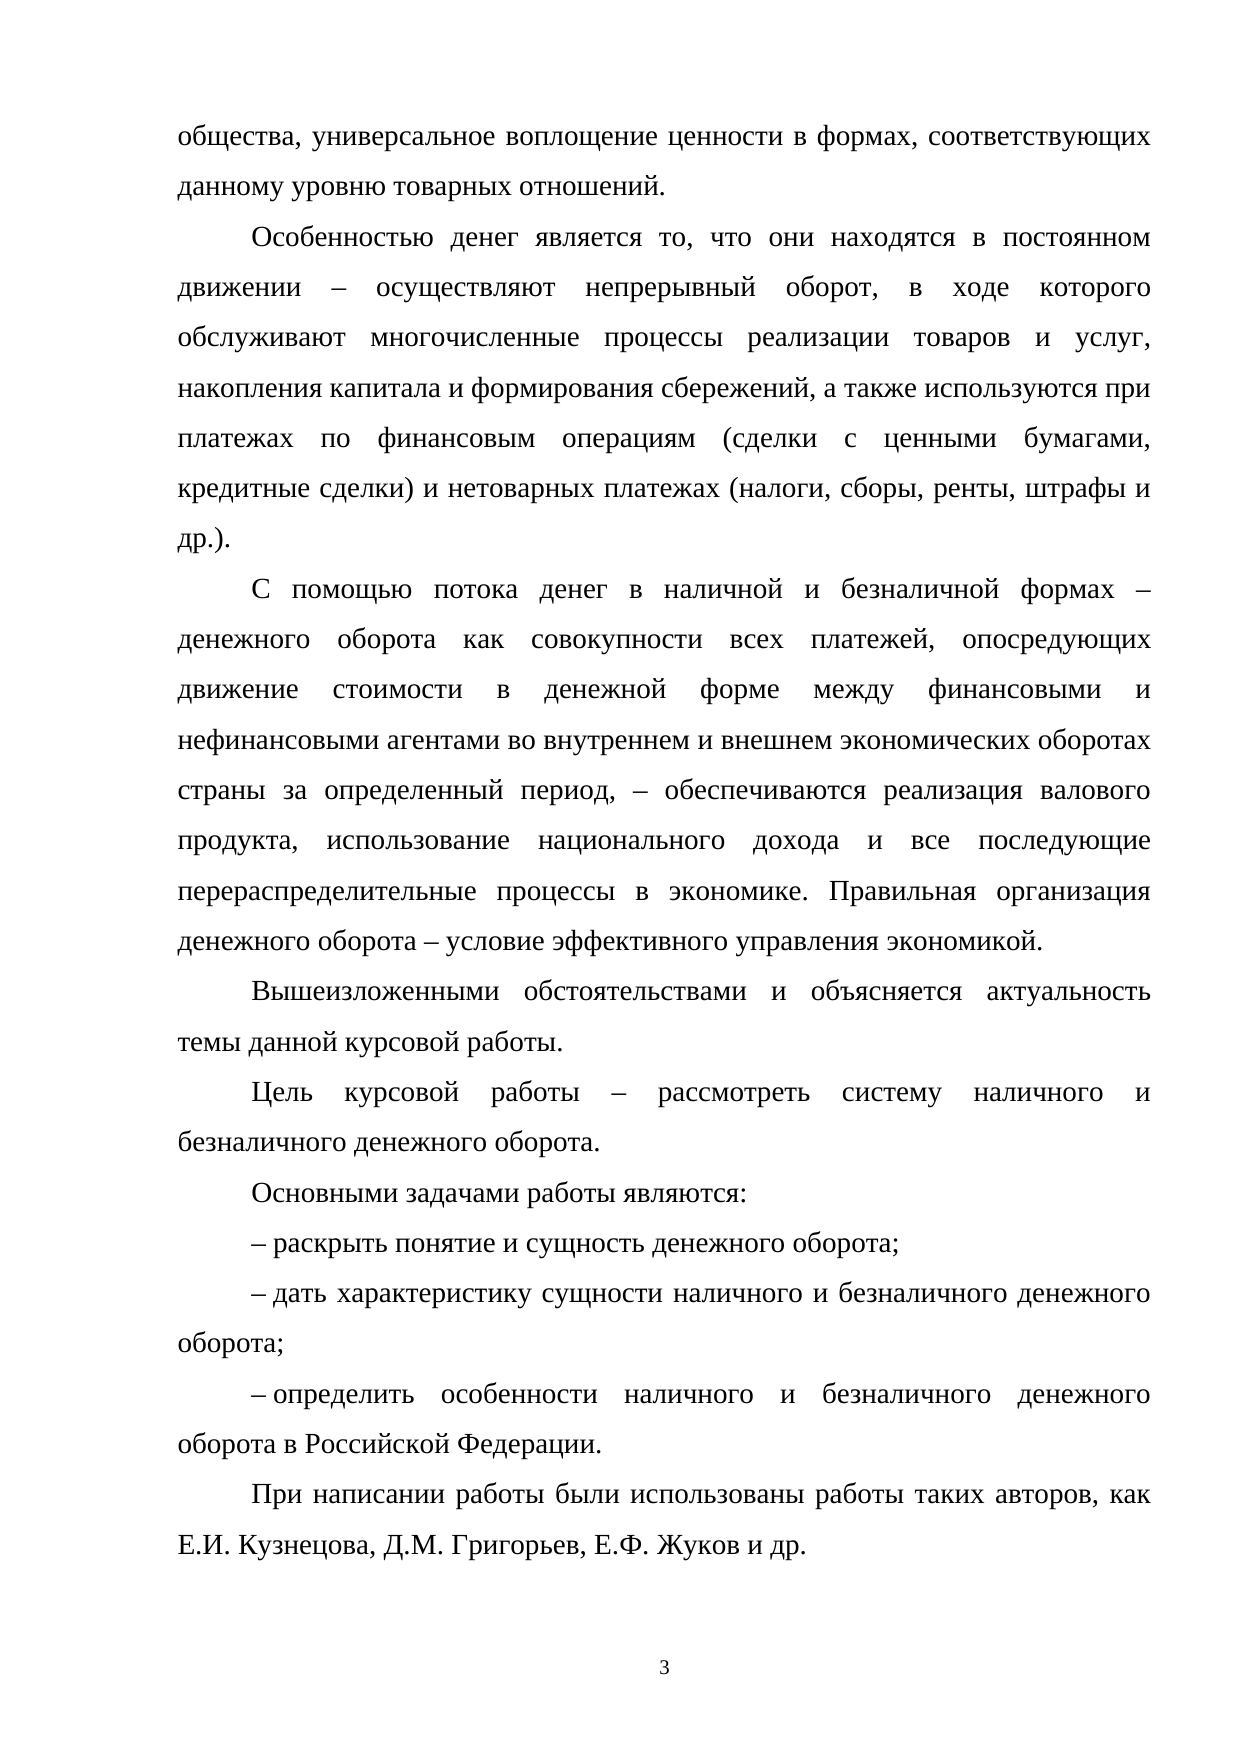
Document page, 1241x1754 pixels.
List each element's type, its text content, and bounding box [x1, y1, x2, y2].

text Цель курсовой работы – рассмотреть систему наличного и безналичного денежного оборота. [177, 1074, 1152, 1158]
text – раскрыть понятие и сущность денежного оборота; [177, 1225, 1152, 1258]
text Основными задачами работы являются: [177, 1175, 1152, 1208]
text При написании работы были использованы работы таких авторов, как Е.И. Кузнецова, Д.М. Григорьев, Е.Ф. Жуков и др. [177, 1477, 1152, 1560]
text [177, 118, 1152, 202]
text Вышеизложенными обстоятельствами и объясняется актуальность темы данной курсовой работы. [177, 973, 1152, 1057]
text – дать характеристику сущности наличного и безналичного денежного оборота; [177, 1275, 1152, 1359]
text – определить особенности наличного и безналичного денежного оборота в Российской Федерации. [177, 1376, 1152, 1460]
text С помощью потока денег в наличной и безналичной формах – денежного оборота как совокупности всех платежей, опосредующих движение стоимости в денежной форме между финансовыми и нефинансовыми агентами во внутреннем и внешнем экономических оборотах страны за определенный период, – обеспечиваются реализация валового продукта, использование национального дохода и все последующие перераспределительные процессы в экономике. Правильная организация денежного оборота – условие эффективного управления экономикой. [177, 571, 1152, 957]
text Особенностью денег является то, что они находятся в постоянном движении – осуществляют непрерывный оборот, в ходе которого обслуживают многочисленные процессы реализации товаров и услуг, накопления капитала и формирования сбережений, а также используются при платежах по финансовым операциям (сделки с ценными бумагами, кредитные сделки) и нетоварных платежах (налоги, сборы, ренты, штрафы и др.). [177, 219, 1152, 554]
